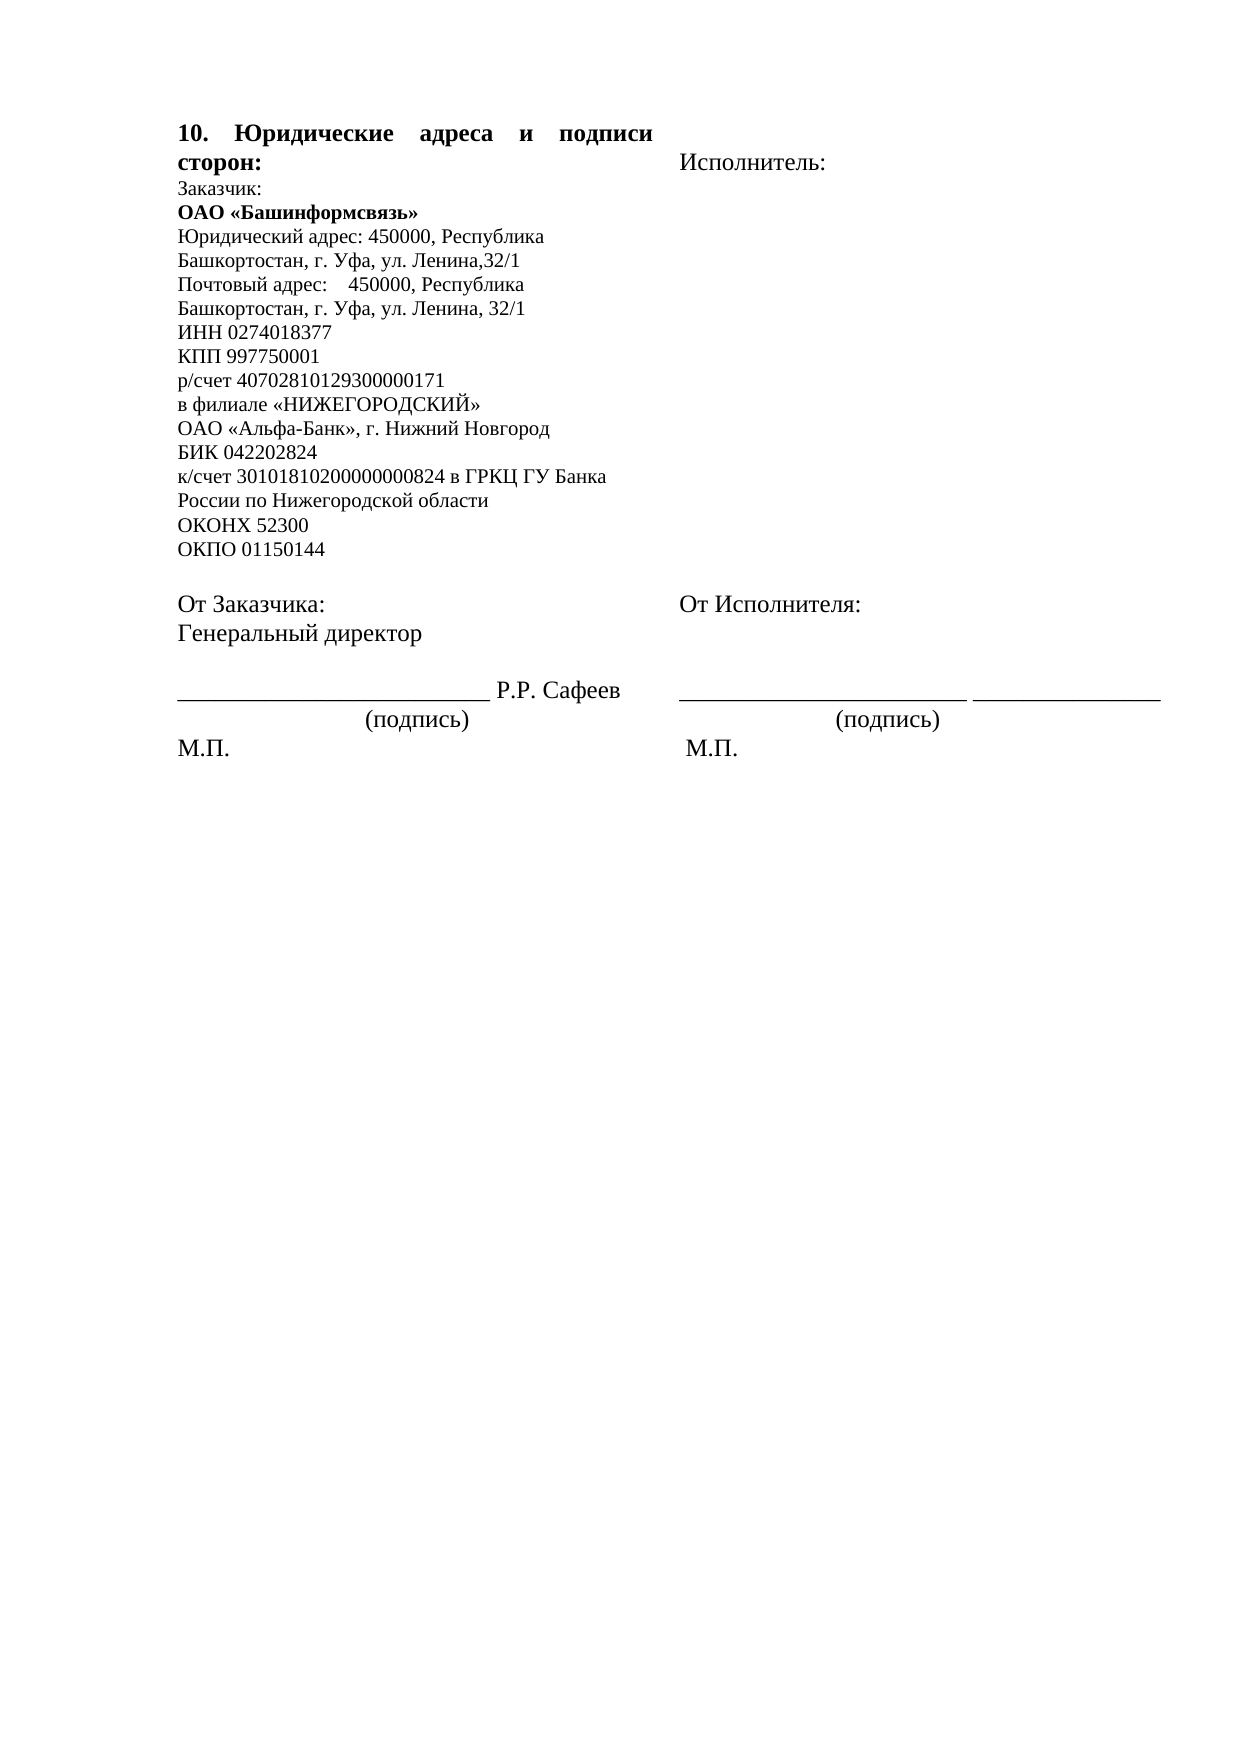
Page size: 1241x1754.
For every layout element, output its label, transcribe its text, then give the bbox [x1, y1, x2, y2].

table_header Исполнитель: [664, 118, 1181, 589]
table_cell _______________________ _______________ (подпись) М.П. [664, 676, 1181, 762]
table_header 10. Юридические адреса и подписи сторон: Заказчик: ОАО «Башинформсвязь» Юридический адрес: 450000, Республика Башкортостан, г. Уфа, ул. Ленина,32/1 Почтовый адрес: 450000, Республика Башкортостан, г. Уфа, ул. Ленина, 32/1 ИНН 0274018377 КПП 997750001 р/счет 40702810129300000171 в филиале «НИЖЕГОРОДСКИЙ» ОАО «Альфа-Банк», г. Нижний Новгород БИК 042202824 к/счет 30101810200000000824 в ГРКЦ ГУ Банка России по Нижегородской области ОКОНХ 52300 ОКПО 01150144 [166, 118, 664, 589]
table_cell _________________________ Р.Р. Сафеев (подпись) М.П. [166, 676, 664, 762]
table_cell От Заказчика: Генеральный директор [166, 589, 664, 676]
table_cell От Исполнителя: [664, 589, 1181, 676]
